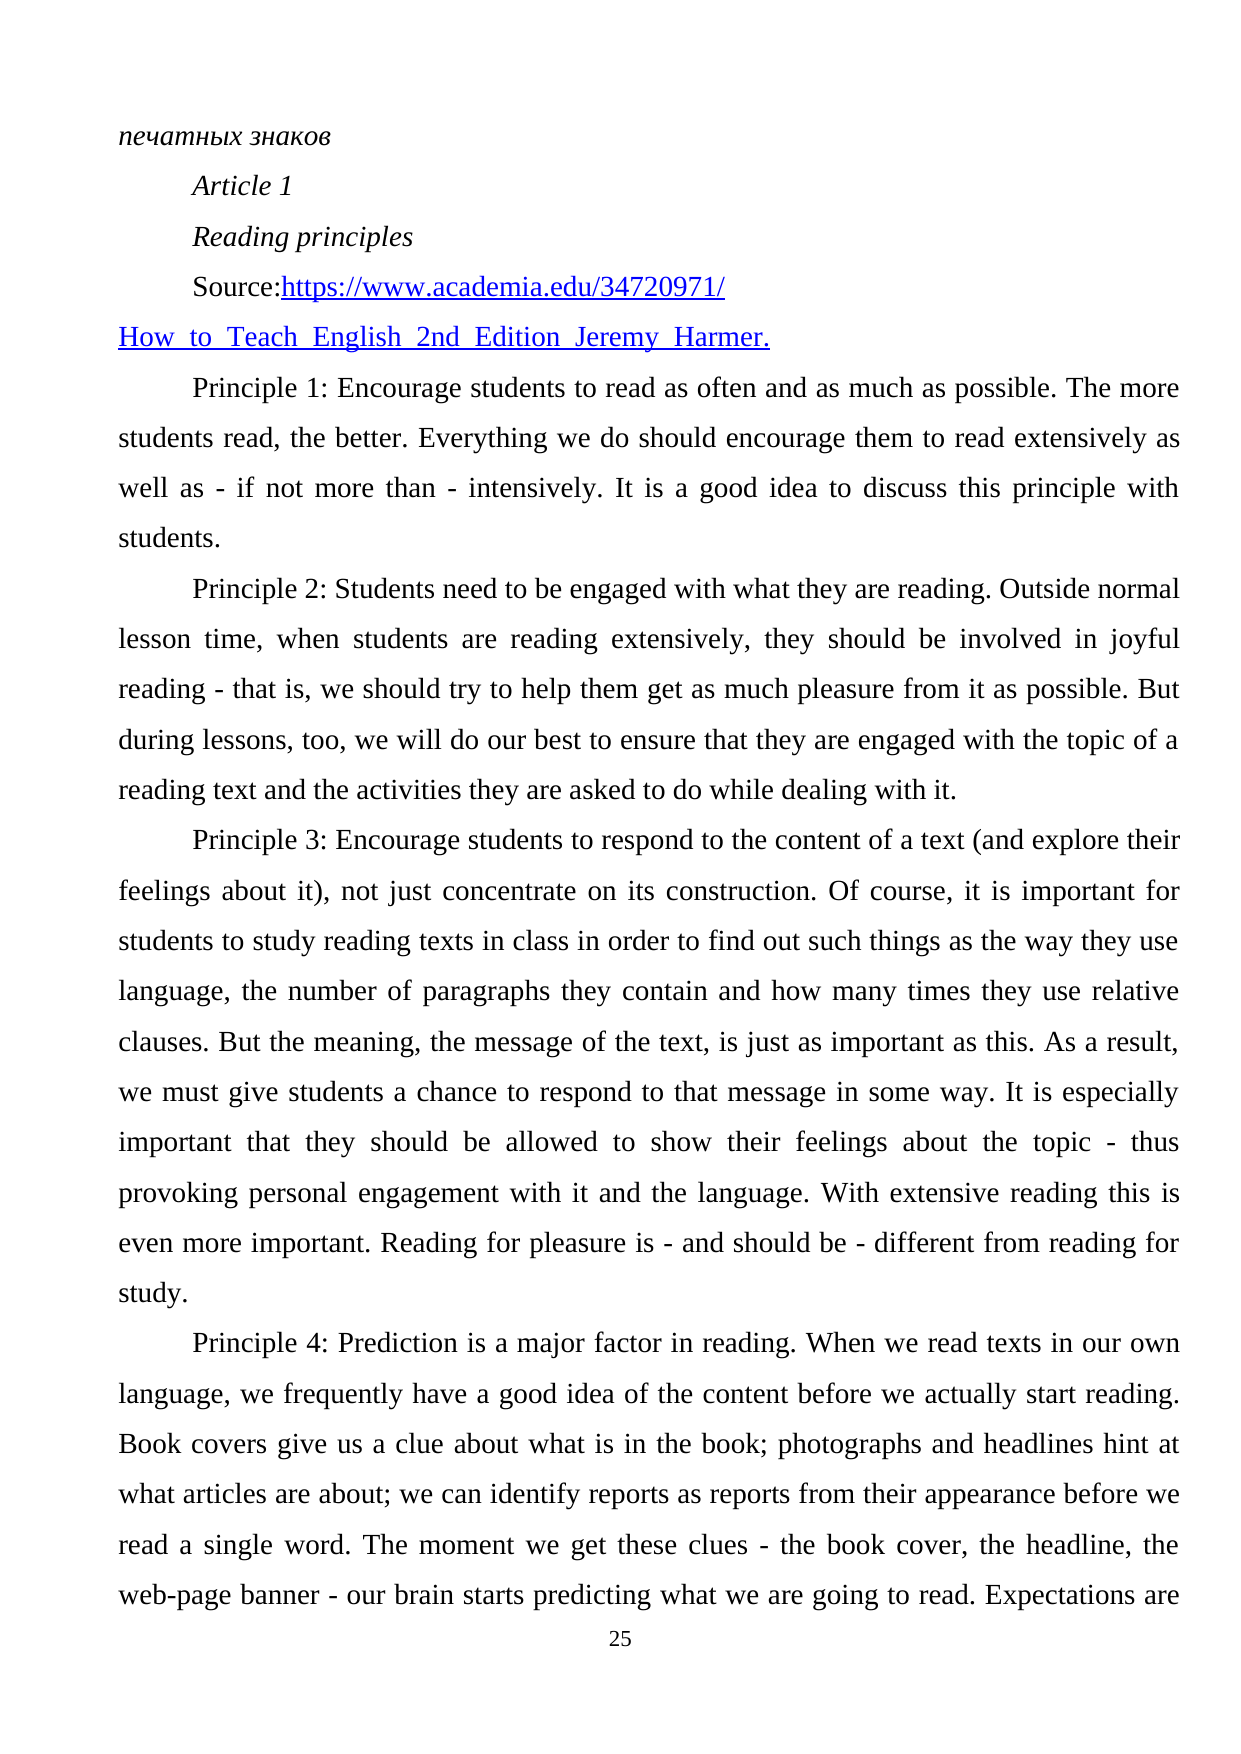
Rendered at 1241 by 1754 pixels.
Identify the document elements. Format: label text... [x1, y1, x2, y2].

text Principle 2: Students need to be engaged with what they are reading. Outside normal lesson time, when students are reading extensively, they should be involved in joyful reading - that is, we should try to help them get as much pleasure from it as possible. But during lessons, too, we will do our best to ensure that they are engaged with the topic of a reading text and the activities they are asked to do while dealing with it. [118, 571, 1181, 806]
text Principle 1: Encourage students to read as often and as much as possible. The more students read, the better. Everything we do should encourage them to read extensively as well as - if not more than - intensively. It is a good idea to discuss this principle with students. [118, 370, 1181, 554]
text Article 1 [118, 168, 1181, 202]
text Source:https://www.academia.edu/34720971/How_to_Teach_English_2nd_Edition_Jeremy_Harmer. [118, 269, 1181, 353]
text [118, 1326, 1181, 1611]
text Principle 3: Encourage students to respond to the content of a text (and explore their feelings about it), not just concentrate on its construction. Of course, it is important for students to study reading texts in class in order to find out such things as the way they use language, the number of paragraphs they contain and how many times they use relative clauses. But the meaning, the message of the text, is just as important as this. As a result, we must give students a chance to respond to that message in some way. It is especially important that they should be allowed to show their feelings about the topic - thus provoking personal engagement with it and the language. With extensive reading this is even more important. Reading for pleasure is - and should be - different from reading for study. [118, 822, 1181, 1309]
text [118, 118, 1181, 152]
text Reading principles [118, 219, 1181, 252]
